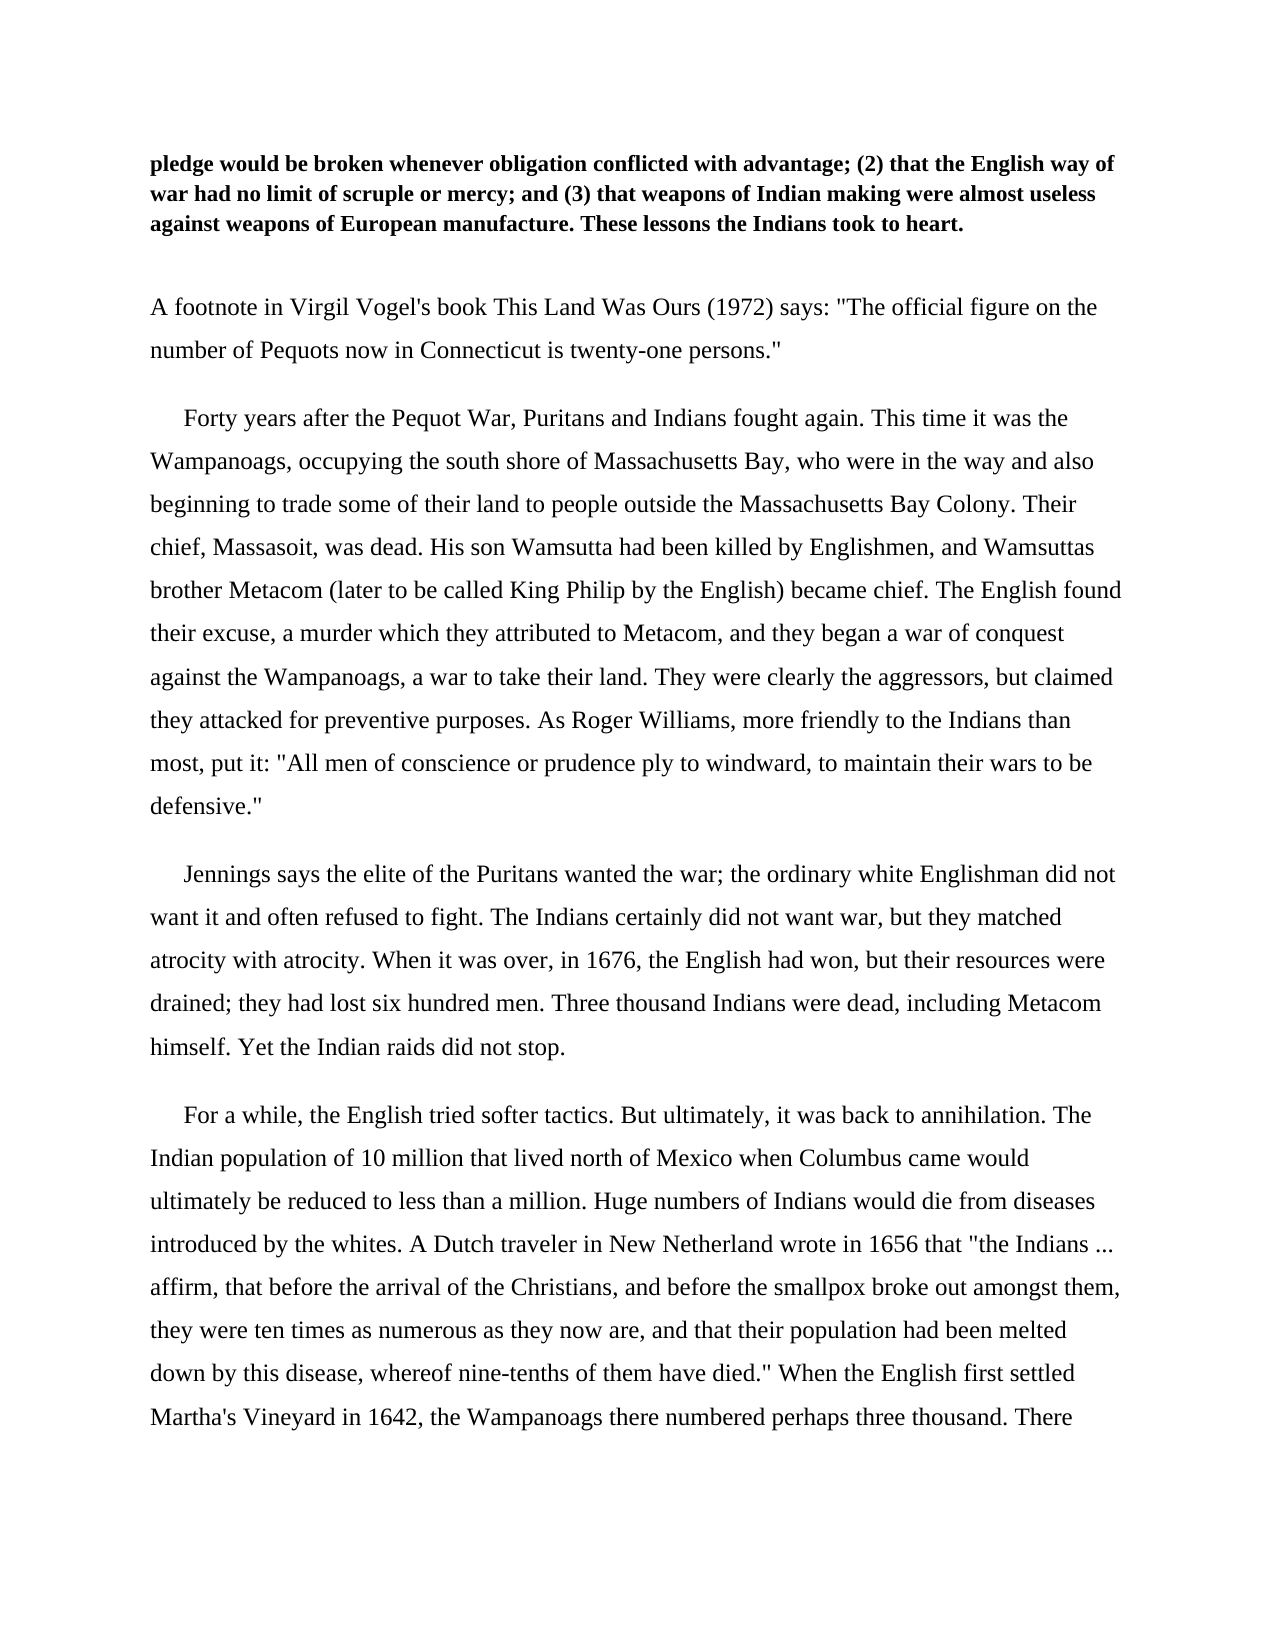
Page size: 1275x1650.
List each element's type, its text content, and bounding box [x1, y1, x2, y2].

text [150, 150, 1125, 237]
text A footnote in Virgil Vogel's book This Land Was Ours (1972) says: "The official figure on the number of Pequots now in Connecticut is twenty-one persons." [150, 292, 1125, 363]
text Jennings says the elite of the Puritans wanted the war; the ordinary white Englishman did not want it and often refused to fight. The Indians certainly did not want war, but they matched atrocity with atrocity. When it was over, in 1676, the English had won, but their resources were drained; they had lost six hundred men. Three thousand Indians were dead, including Metacom himself. Yet the Indian raids did not stop. [150, 859, 1125, 1060]
text Forty years after the Pequot War, Puritans and Indians fought again. This time it was the Wampanoags, occupying the south shore of Massachusetts Bay, who were in the way and also beginning to trade some of their land to people outside the Massachusetts Bay Colony. Their chief, Massasoit, was dead. His son Wamsutta had been killed by Englishmen, and Wamsuttas brother Metacom (later to be called King Philip by the English) became chief. The English found their excuse, a murder which they attributed to Metacom, and they began a war of conquest against the Wampanoags, a war to take their land. They were clearly the aggressors, but claimed they attacked for preventive purposes. As Roger Williams, more friendly to the Indians than most, put it: "All men of conscience or prudence ply to windward, to maintain their wars to be defensive." [150, 403, 1125, 820]
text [150, 1100, 1125, 1430]
